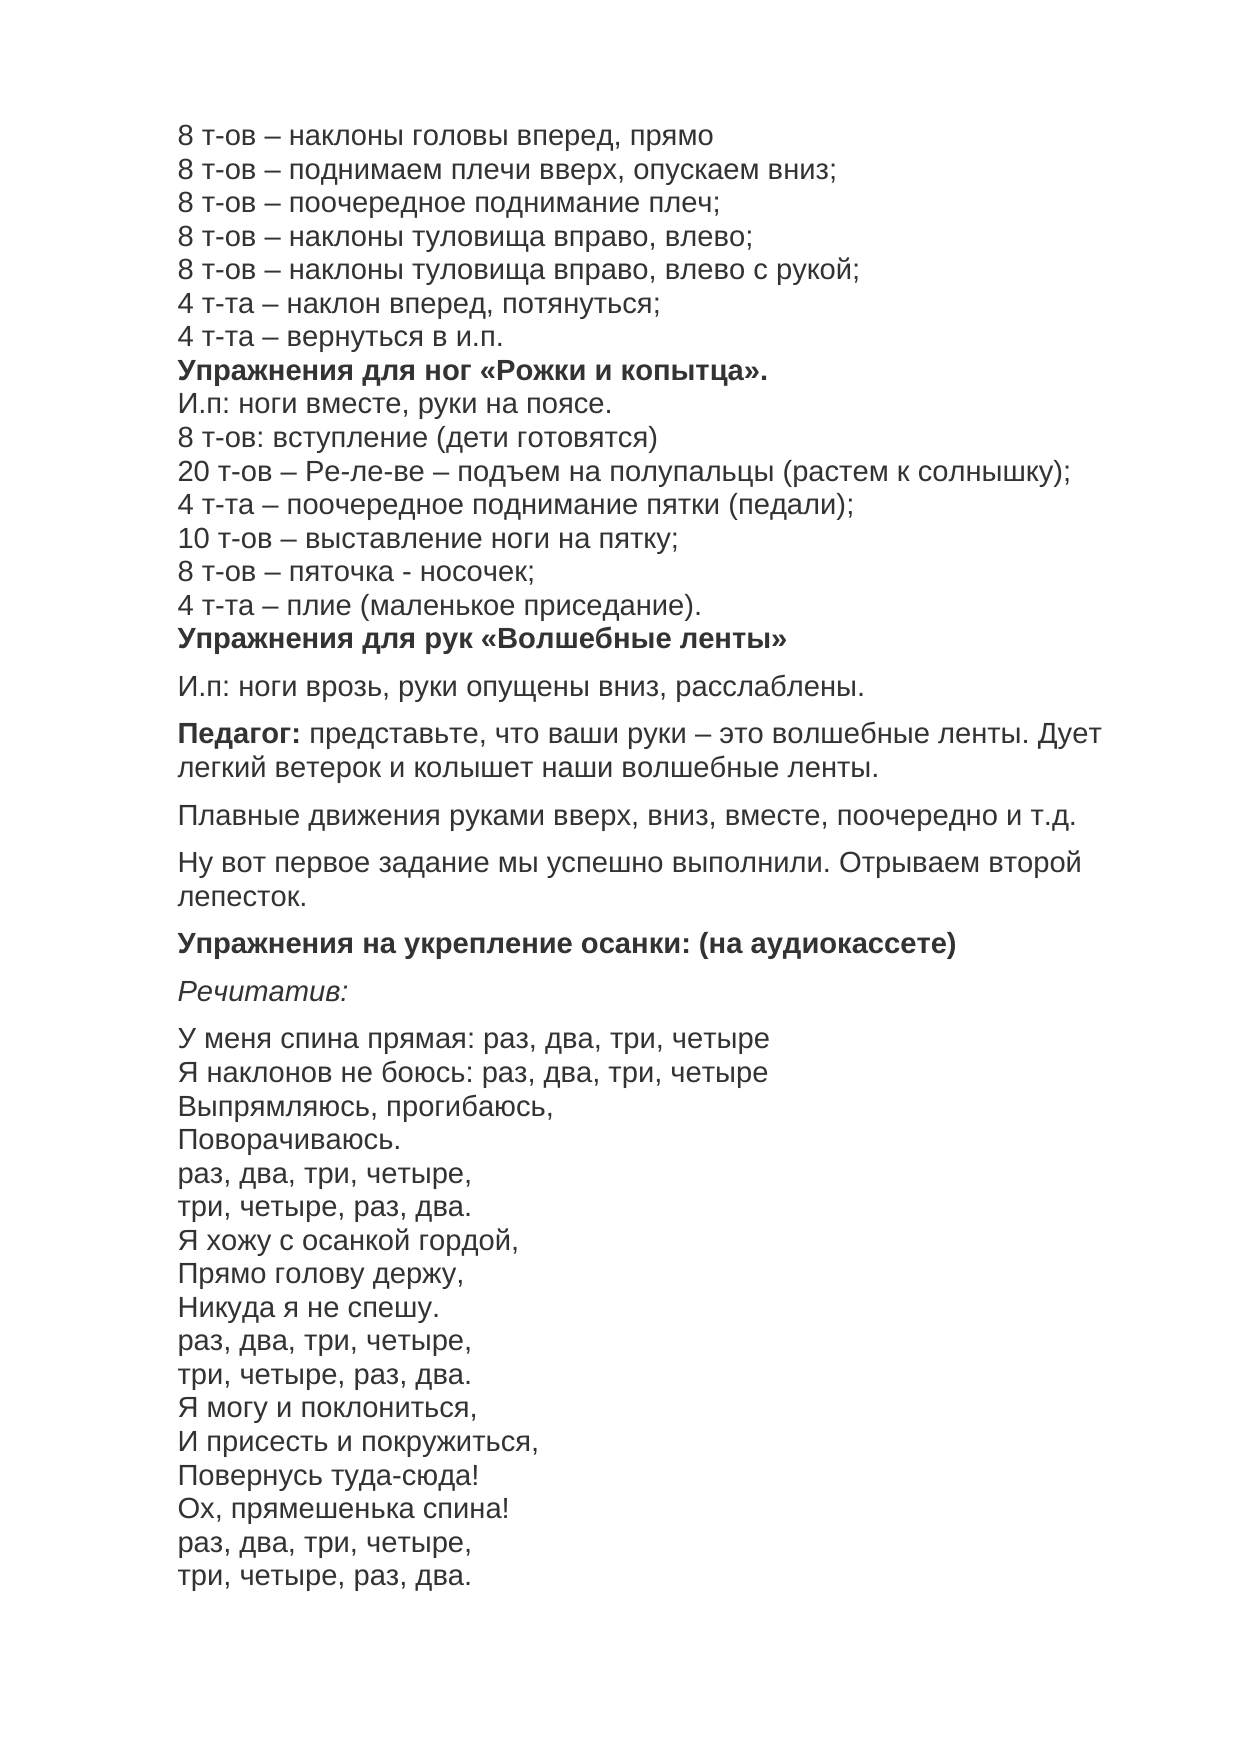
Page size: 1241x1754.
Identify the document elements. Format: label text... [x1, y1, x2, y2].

text Упражнения для рук «Волшебные ленты» [177, 621, 1152, 655]
text 8 т-ов – наклоны головы вперед, прямо [177, 118, 1152, 152]
text 8 т-ов – пяточка - носочек; [177, 554, 1152, 588]
text Ну вот первое задание мы успешно выполнили. Отрываем второй лепесток. [177, 845, 1152, 912]
text 4 т-та – плие (маленькое приседание). [177, 588, 1152, 621]
text И.п: ноги врозь, руки опущены вниз, расслаблены. [177, 669, 1152, 702]
text 4 т-та – вернуться в и.п. [177, 319, 1152, 353]
text И.п: ноги вместе, руки на поясе. [177, 386, 1152, 420]
text 4 т-та – наклон вперед, потянуться; [177, 286, 1152, 319]
text 4 т-та – поочередное поднимание пятки (педали); [177, 487, 1152, 521]
text 8 т-ов – наклоны туловища вправо, влево с рукой; [177, 252, 1152, 286]
text У меня спина прямая: раз, два, три, четыре Я наклонов не боюсь: раз, два, три, четыре Выпрямляюсь, прогибаюсь, Поворачиваюсь. раз, два, три, четыре, три, четыре, раз, два. Я хожу с осанкой гордой, Прямо голову держу, Никуда я не спешу. раз, два, три, четыре, три, четыре, раз, два. Я могу и поклониться, И присесть и покружиться, Повернусь туда-сюда! Ох, прямешенька спина! раз, два, три, четыре, три, четыре, раз, два. [177, 1022, 1152, 1592]
text 10 т-ов – выставление ноги на пятку; [177, 521, 1152, 554]
text Плавные движения руками вверх, вниз, вместе, поочередно и т.д. [177, 798, 1152, 831]
text 8 т-ов: вступление (дети готовятся) [177, 420, 1152, 453]
text 20 т-ов – Ре-ле-ве – подъем на полупальцы (растем к солнышку); [177, 453, 1152, 487]
text Педагог: представьте, что ваши руки – это волшебные ленты. Дует легкий ветерок и колышет наши волшебные ленты. [177, 716, 1152, 783]
text Упражнения для ног «Рожки и копытца». [177, 353, 1152, 386]
text Упражнения на укрепление осанки: (на аудиокассете) [177, 926, 1152, 960]
text Речитатив: [177, 974, 1152, 1007]
text 8 т-ов – поднимаем плечи вверх, опускаем вниз; [177, 152, 1152, 185]
text 8 т-ов – наклоны туловища вправо, влево; [177, 219, 1152, 252]
text 8 т-ов – поочередное поднимание плеч; [177, 185, 1152, 219]
